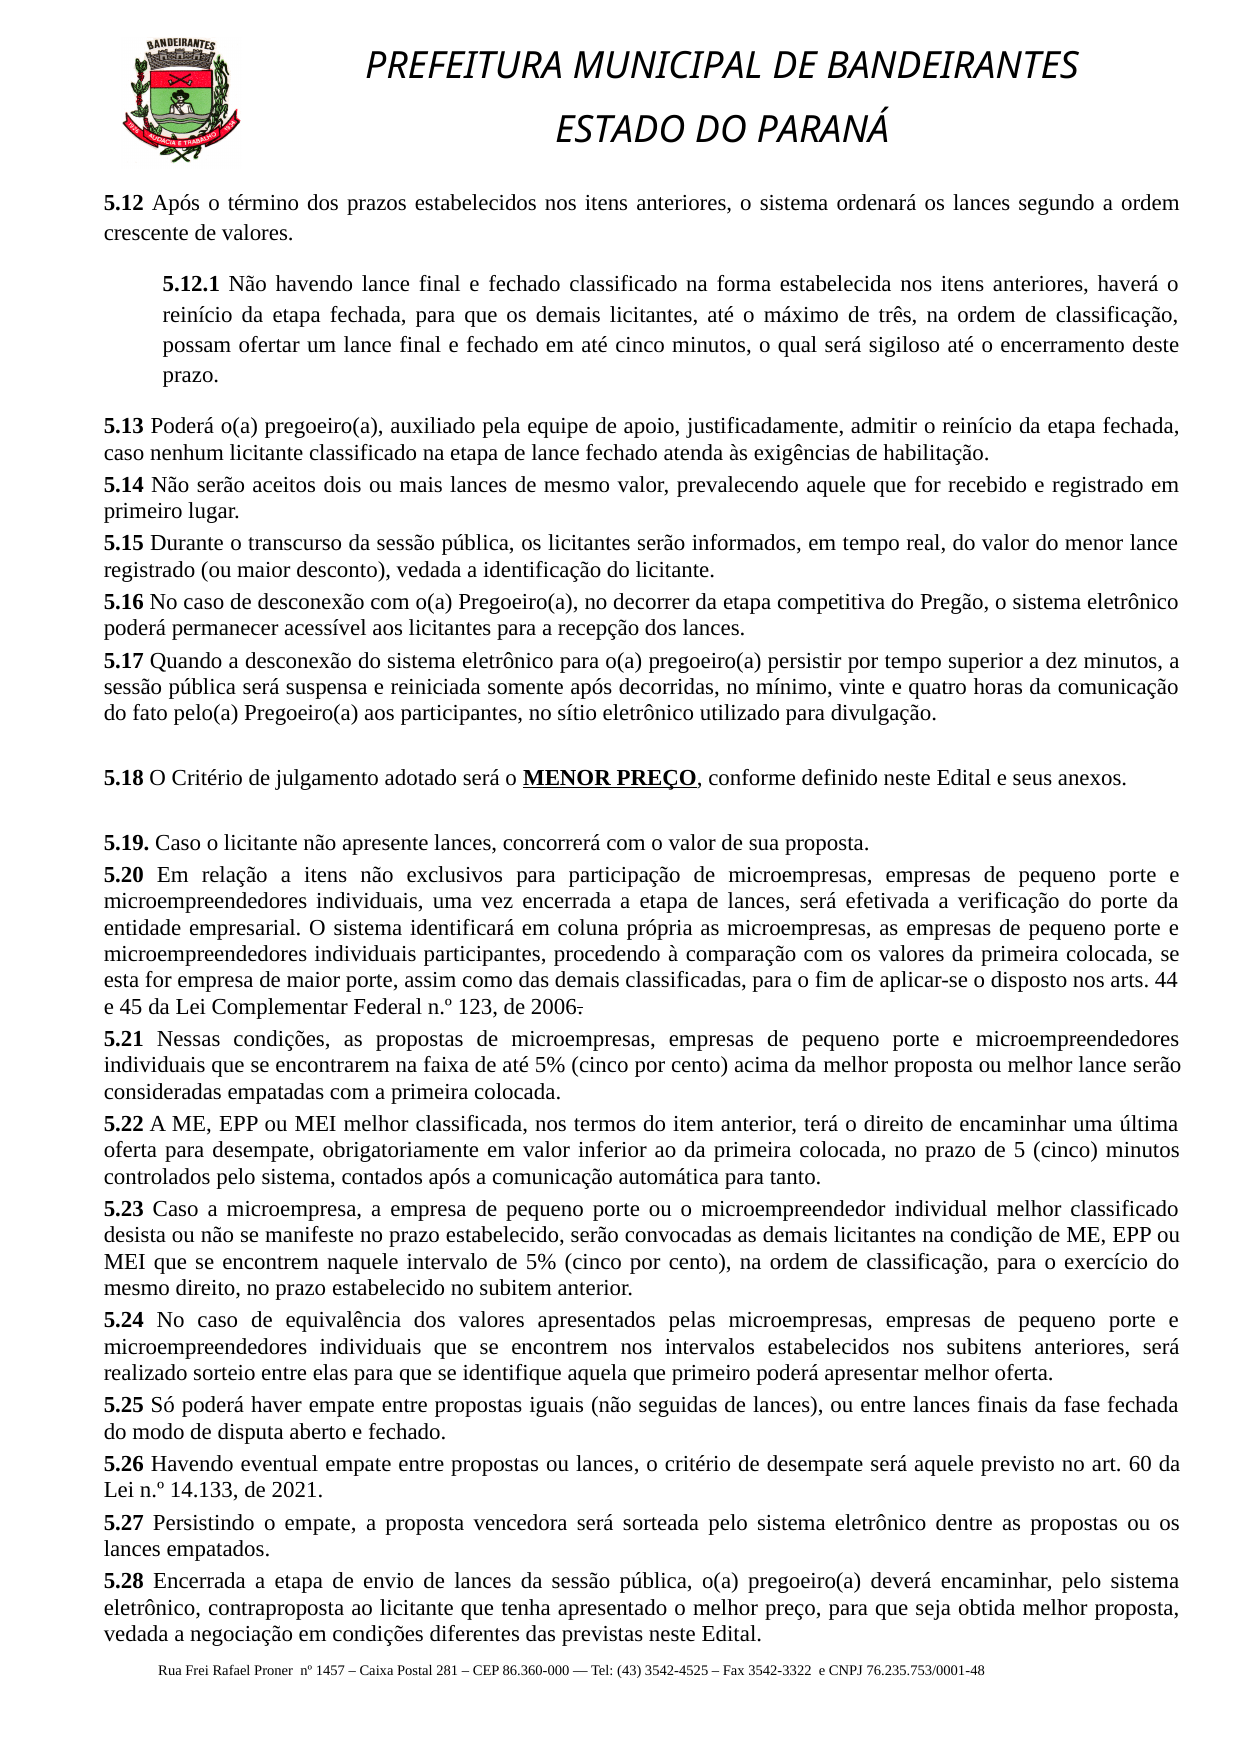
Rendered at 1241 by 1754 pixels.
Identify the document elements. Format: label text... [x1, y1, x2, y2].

picture [121, 37, 242, 169]
text 5.19. Caso o licitante não apresente lances, concorrerá com o valor de sua proposta. [103, 829, 1181, 855]
text 5.13 Poderá o(a) pregoeiro(a), auxiliado pela equipe de apoio, justificadamente, admitir o reinício da etapa fechada, caso nenhum licitante classificado na etapa de lance fechado atenda às exigências de habilitação. [103, 412, 1181, 465]
text 5.25 Só poderá haver empate entre propostas iguais (não seguidas de lances), ou entre lances finais da fase fechada do modo de disputa aberto e fechado. [103, 1391, 1181, 1444]
text 5.23 Caso a microempresa, a empresa de pequeno porte ou o microempreendedor individual melhor classificado desista ou não se manifeste no prazo estabelecido, serão convocadas as demais licitantes na condição de ME, EPP ou MEI que se encontrem naquele intervalo de 5% (cinco por cento), na ordem de classificação, para o exercício do mesmo direito, no prazo estabelecido no subitem anterior. [103, 1195, 1181, 1300]
text 5.22 A ME, EPP ou MEI melhor classificada, nos termos do item anterior, terá o direito de encaminhar uma última oferta para desempate, obrigatoriamente em valor inferior ao da primeira colocada, no prazo de 5 (cinco) minutos controlados pelo sistema, contados após a comunicação automática para tanto. [103, 1110, 1181, 1189]
text 5.26 Havendo eventual empate entre propostas ou lances, o critério de desempate será aquele previsto no art. 60 da Lei n.º 14.133, de 2021. [103, 1450, 1181, 1503]
text 5.20 Em relação a itens não exclusivos para participação de microempresas, empresas de pequeno porte e microempreendedores individuais, uma vez encerrada a etapa de lances, será efetivada a verificação do porte da entidade empresarial. O sistema identificará em coluna própria as microempresas, as empresas de pequeno porte e microempreendedores individuais participantes, procedendo à comparação com os valores da primeira colocada, se esta for empresa de maior porte, assim como das demais classificadas, para o fim de aplicar-se o disposto nos arts. 44 e 45 da Lei Complementar Federal n.º 123, de 2006. [103, 861, 1181, 1019]
text 5.27 Persistindo o empate, a proposta vencedora será sorteada pelo sistema eletrônico dentre as propostas ou os lances empatados. [103, 1509, 1181, 1561]
text 5.24 No caso de equivalência dos valores apresentados pelas microempresas, empresas de pequeno porte e microempreendedores individuais que se encontrem nos intervalos estabelecidos nos subitens anteriores, será realizado sorteio entre elas para que se identifique aquela que primeiro poderá apresentar melhor oferta. [103, 1306, 1181, 1385]
text 5.17 Quando a desconexão do sistema eletrônico para o(a) pregoeiro(a) persistir por tempo superior a dez minutos, a sessão pública será suspensa e reiniciada somente após decorridas, no mínimo, vinte e quatro horas da comunicação do fato pelo(a) Pregoeiro(a) aos participantes, no sítio eletrônico utilizado para divulgação. [103, 647, 1181, 726]
text 5.15 Durante o transcurso da sessão pública, os licitantes serão informados, em tempo real, do valor do menor lance registrado (ou maior desconto), vedada a identificação do licitante. [103, 529, 1181, 582]
text 5.12 Após o término dos prazos estabelecidos nos itens anteriores, o sistema ordenará os lances segundo a ordem crescente de valores. [103, 189, 1181, 246]
text 5.18 O Critério de julgamento adotado será o MENOR PREÇO, conforme definido neste Edital e seus anexos. [103, 764, 1181, 790]
text 5.16 No caso de desconexão com o(a) Pregoeiro(a), no decorrer da etapa competitiva do Pregão, o sistema eletrônico poderá permanecer acessível aos licitantes para a recepção dos lances. [103, 588, 1181, 641]
text 5.28 Encerrada a etapa de envio de lances da sessão pública, o(a) pregoeiro(a) deverá encaminhar, pelo sistema eletrônico, contraproposta ao licitante que tenha apresentado o melhor preço, para que seja obtida melhor proposta, vedada a negociação em condições diferentes das previstas neste Edital. [103, 1567, 1181, 1646]
text 5.21 Nessas condições, as propostas de microempresas, empresas de pequeno porte e microempreendedores individuais que se encontrarem na faixa de até 5% (cinco por cento) acima da melhor proposta ou melhor lance serão consideradas empatadas com a primeira colocada. [103, 1025, 1181, 1104]
text 5.14 Não serão aceitos dois ou mais lances de mesmo valor, prevalecendo aquele que for recebido e registrado em primeiro lugar. [103, 471, 1181, 523]
text 5.12.1 Não havendo lance final e fechado classificado na forma estabelecida nos itens anteriores, haverá o reinício da etapa fechada, para que os demais licitantes, até o máximo de três, na ordem de classificação, possam ofertar um lance final e fechado em até cinco minutos, o qual será sigiloso até o encerramento deste prazo. [162, 271, 1181, 387]
